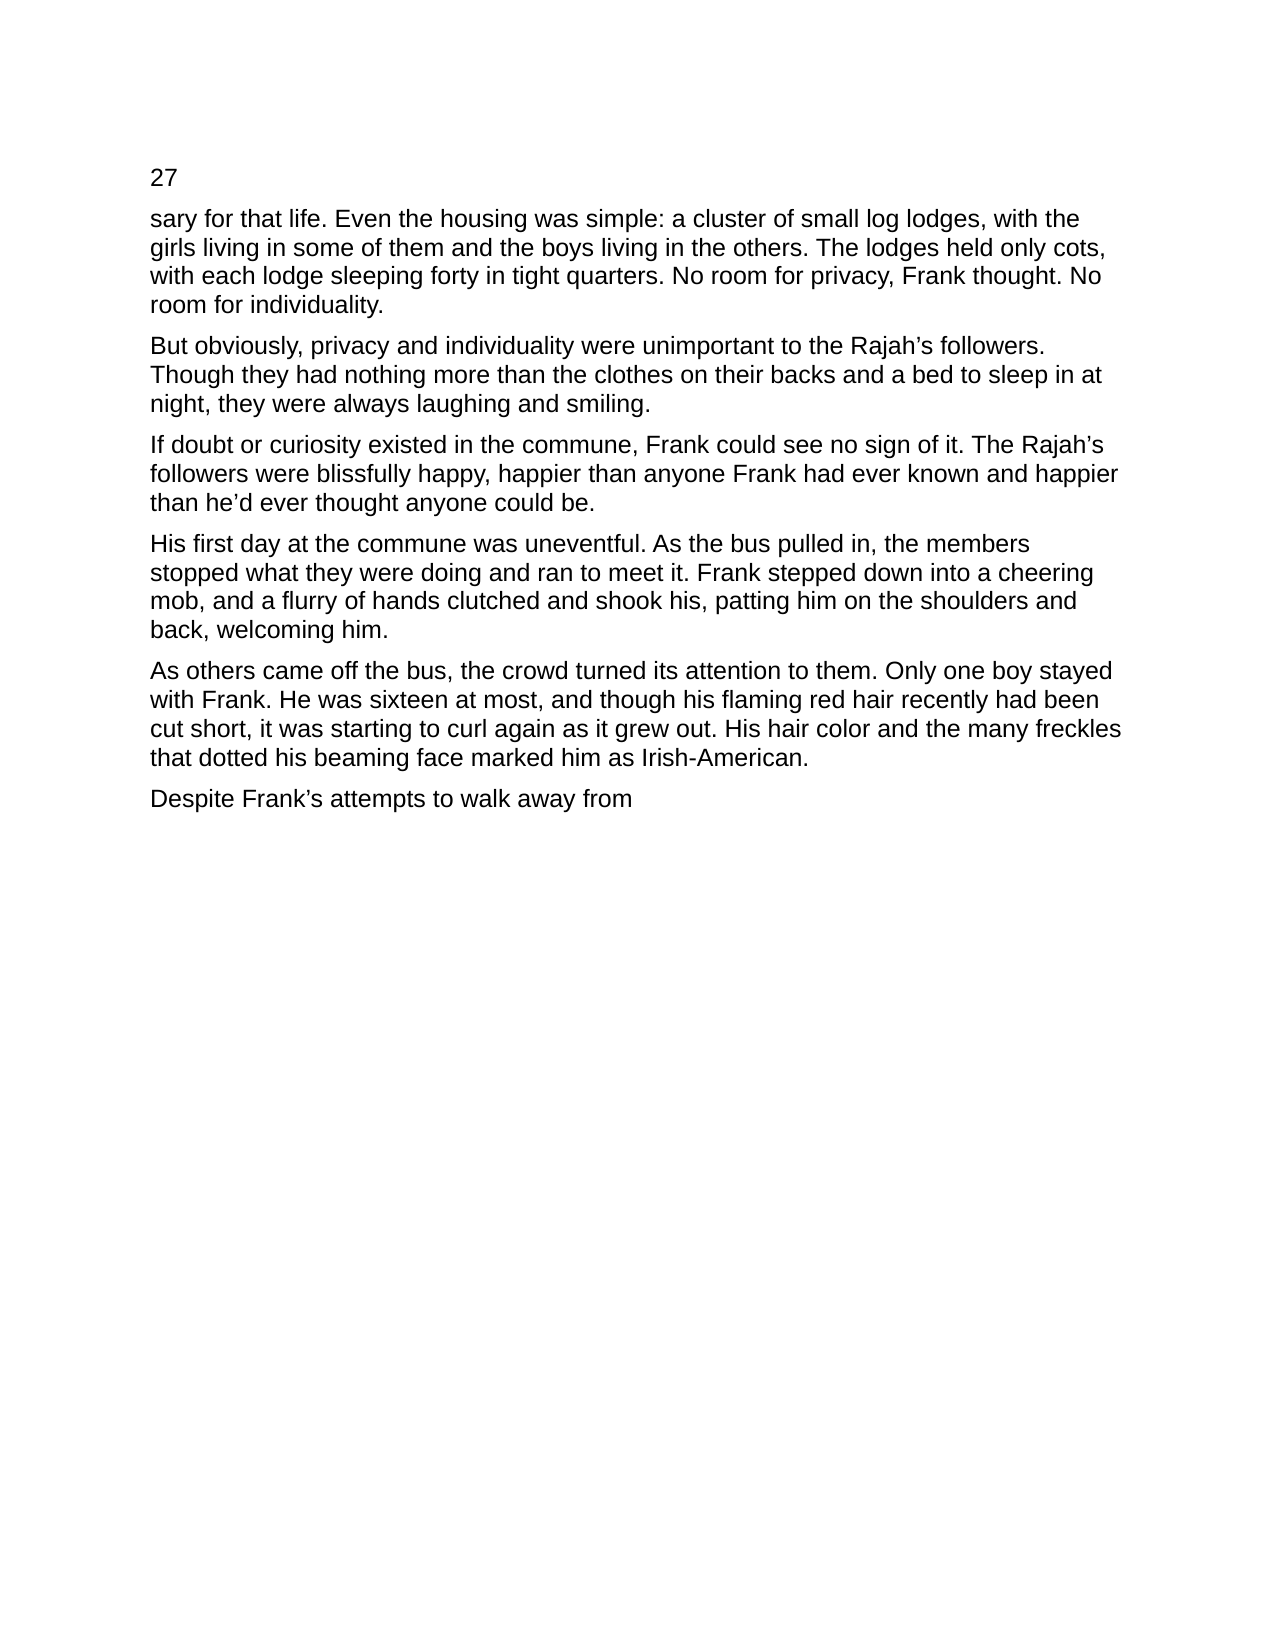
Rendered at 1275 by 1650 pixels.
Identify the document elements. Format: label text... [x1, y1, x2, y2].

text But obviously, privacy and individuality were unimportant to the Rajah’s followers. Though they had nothing more than the clothes on their backs and a bed to sleep in at night, they were always laughing and smiling. [150, 331, 1125, 417]
text His first day at the commune was uneventful. As the bus pulled in, the members stopped what they were doing and ran to meet it. Frank stepped down into a cheering mob, and a flurry of hands clutched and shook his, patting him on the shoulders and back, welcoming him. [150, 529, 1125, 644]
text If doubt or curiosity existed in the commune, Frank could see no sign of it. The Rajah’s followers were blissfully happy, happier than anyone Frank had ever known and happier than he’d ever thought anyone could be. [150, 430, 1125, 516]
text sary for that life. Even the housing was simple: a cluster of small log lodges, with the girls living in some of them and the boys living in the others. The lodges held only cots, with each lodge sleeping forty in tight quarters. No room for privacy, Frank thought. No room for individuality. [150, 204, 1125, 319]
text As others came off the bus, the crowd turned its attention to them. Only one boy stayed with Frank. He was sixteen at most, and though his flaming red hair recently had been cut short, it was starting to curl again as it grew out. His hair color and the many freckles that dotted his beaming face marked him as Irish-American. [150, 656, 1125, 771]
text 27 [150, 162, 1125, 191]
text Despite Frank’s attempts to walk away from [150, 784, 1125, 812]
